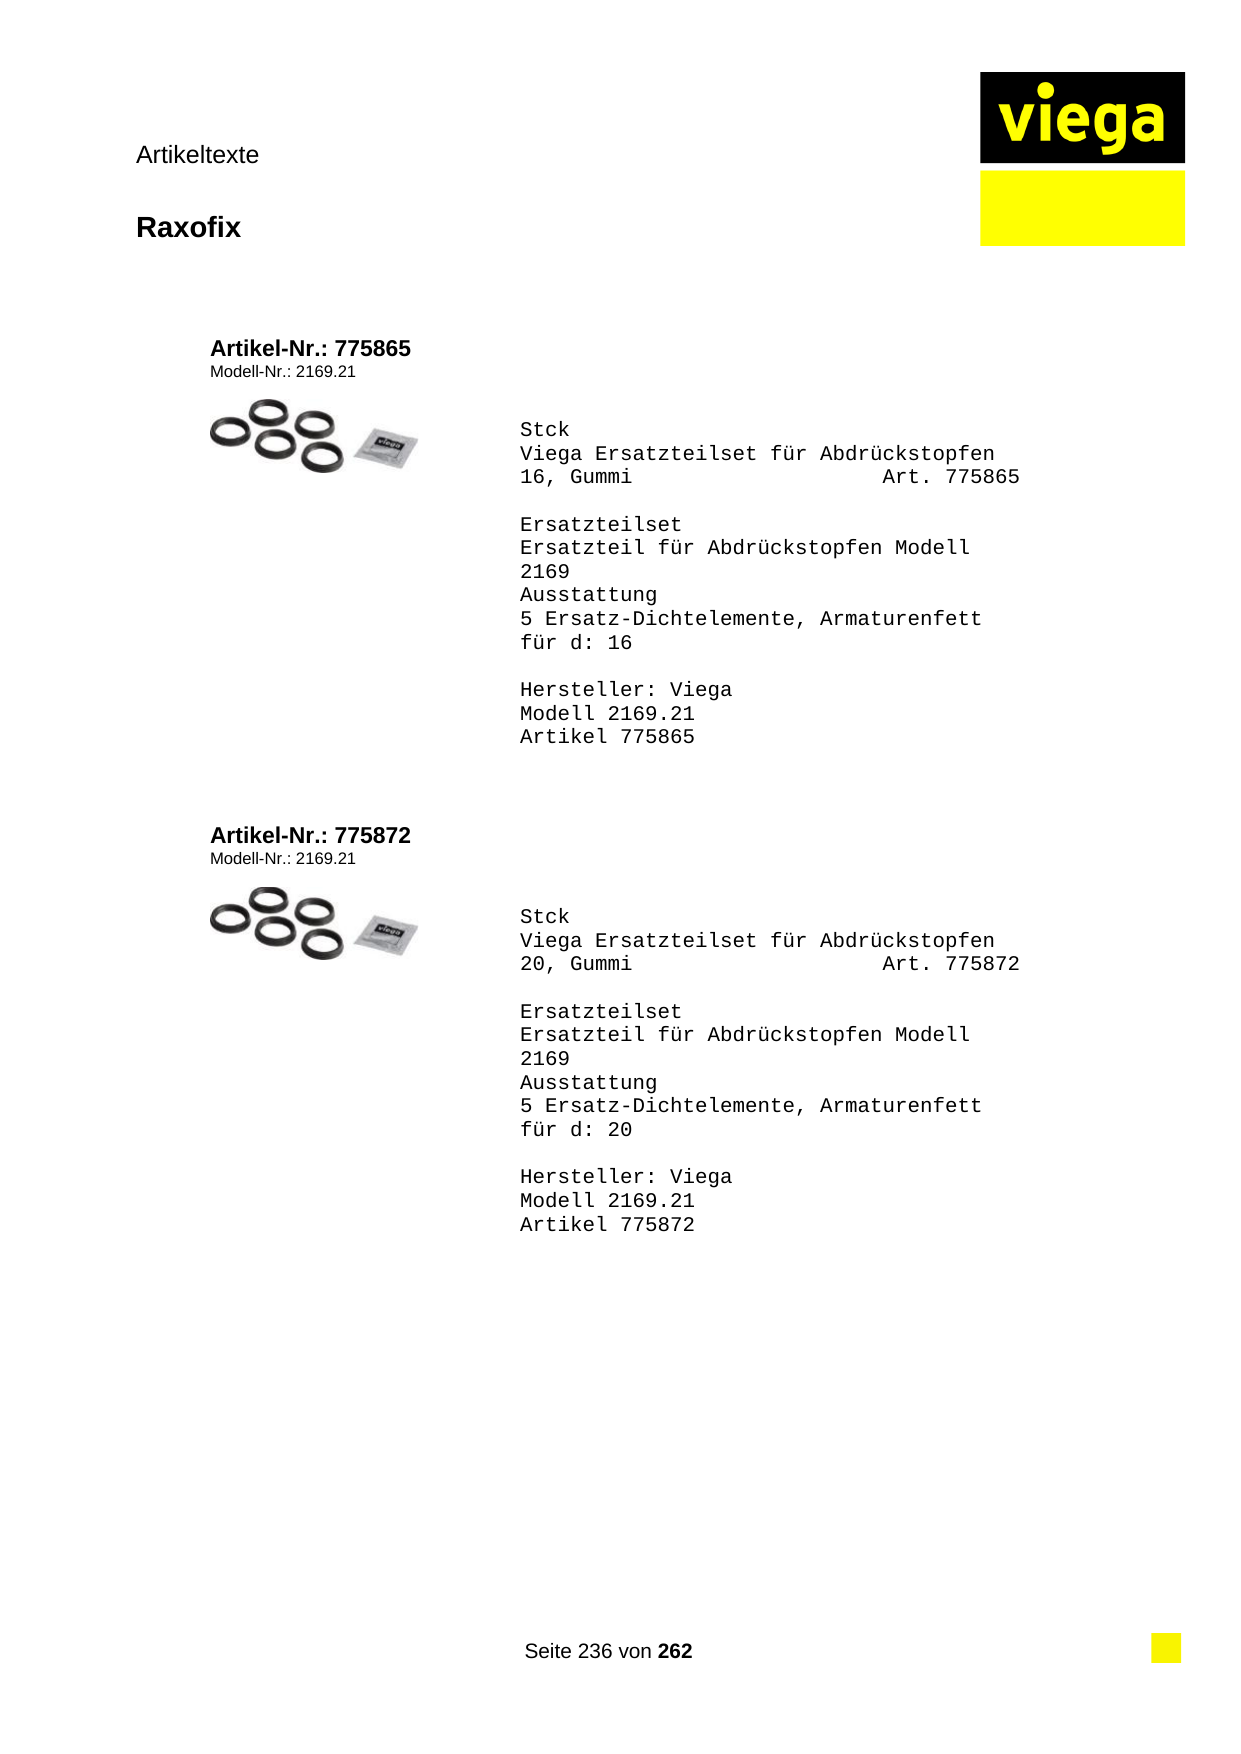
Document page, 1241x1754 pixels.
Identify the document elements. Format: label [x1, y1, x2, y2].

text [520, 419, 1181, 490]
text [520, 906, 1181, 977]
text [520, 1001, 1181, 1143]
picture [1151, 1633, 1182, 1663]
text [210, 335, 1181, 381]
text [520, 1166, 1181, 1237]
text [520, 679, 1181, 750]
picture [210, 399, 419, 473]
picture [980, 72, 1186, 246]
picture [210, 887, 419, 960]
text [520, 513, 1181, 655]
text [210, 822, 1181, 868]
